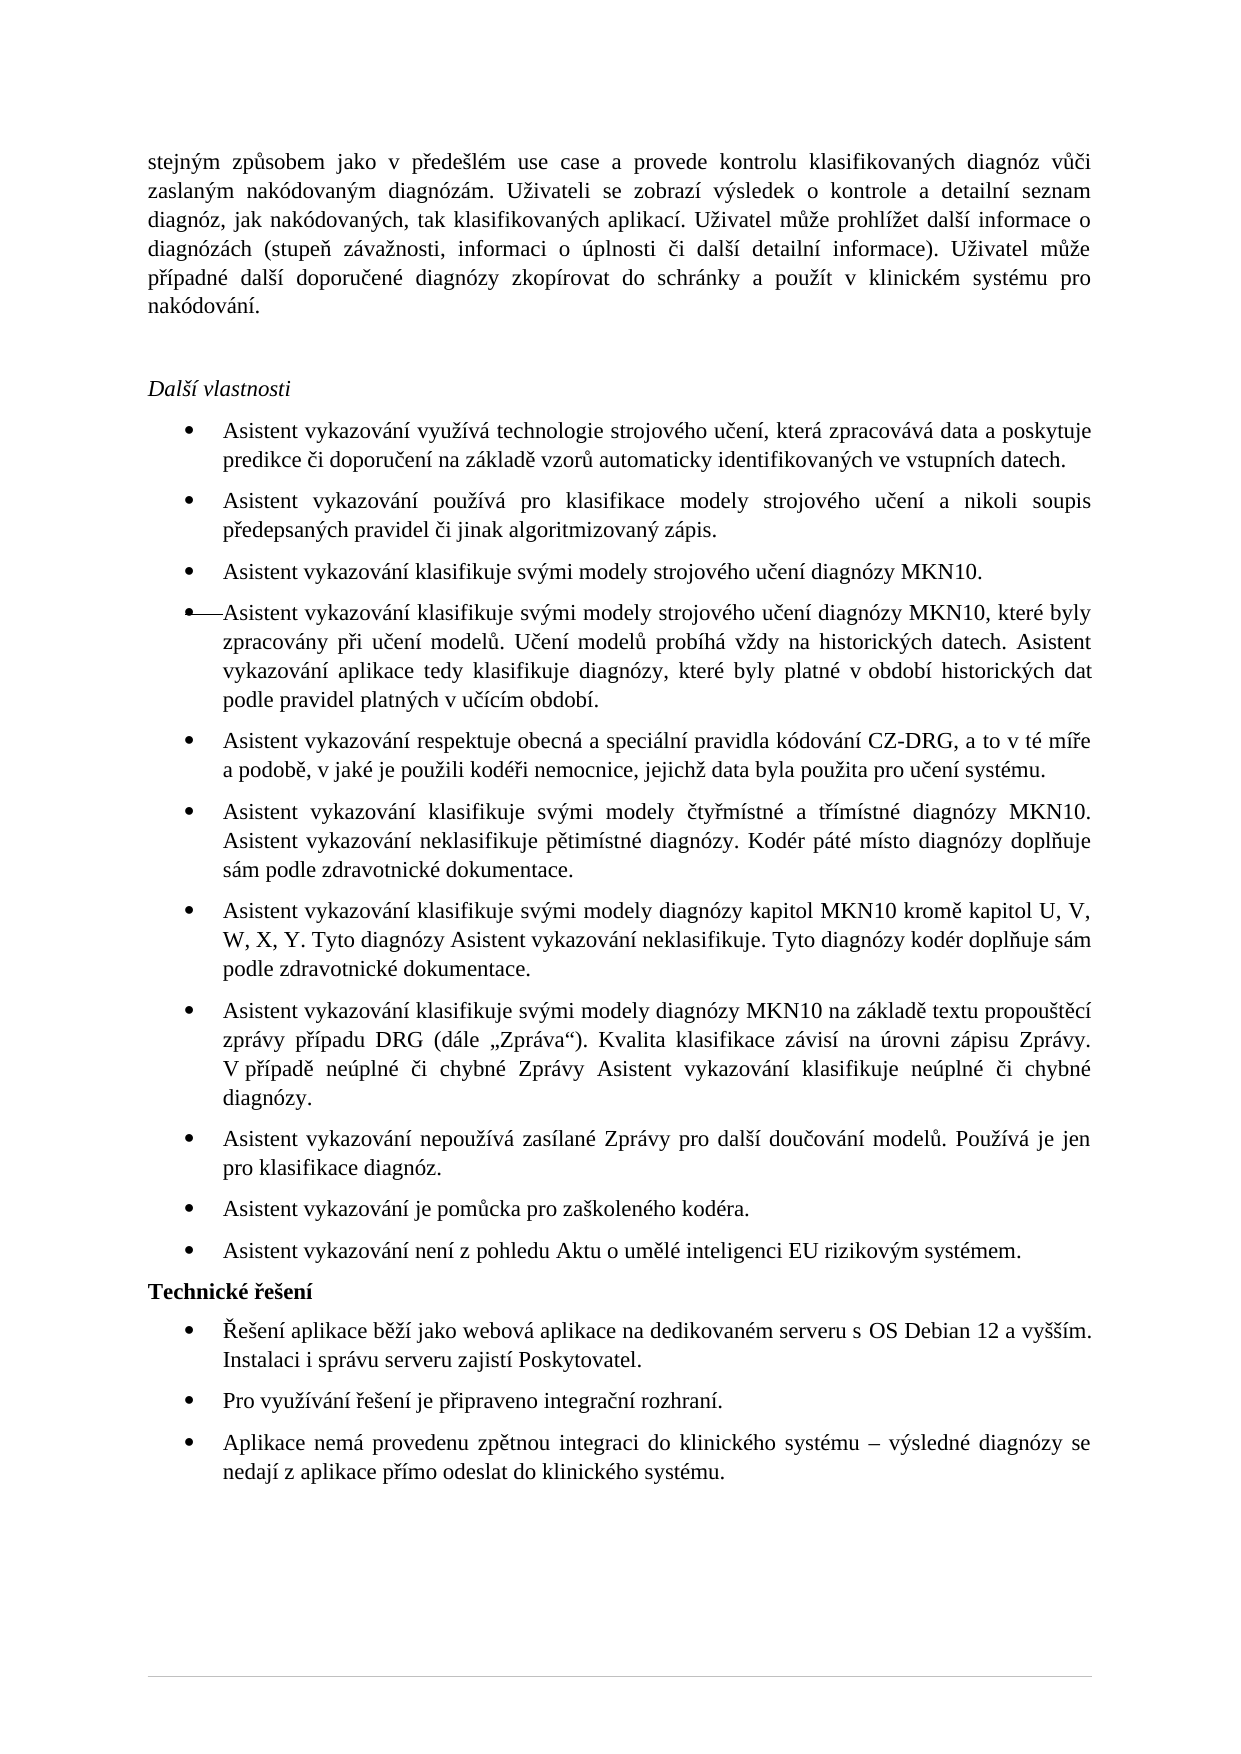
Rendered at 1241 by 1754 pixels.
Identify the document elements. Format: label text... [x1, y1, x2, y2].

list Pro využívání řešení je připraveno integrační rozhraní. [185, 1388, 1092, 1414]
list Asistent vykazování klasifikuje svými modely strojového učení diagnózy MKN10, které byly zpracovány při učení modelů. Učení modelů probíhá vždy na historických datech. Asistent vykazování aplikace tedy klasifikuje diagnózy, které byly platné v období historických dat podle pravidel platných v učícím období. [185, 599, 1092, 712]
list Aplikace nemá provedenu zpětnou integraci do klinického systému – výsledné diagnózy se nedají z aplikace přímo odeslat do klinického systému. [185, 1429, 1092, 1484]
list Asistent vykazování klasifikuje svými modely čtyřmístné a třímístné diagnózy MKN10. Asistent vykazování neklasifikuje pětimístné diagnózy. Kodér páté místo diagnózy doplňuje sám podle zdravotnické dokumentace. [185, 798, 1092, 882]
list Asistent vykazování nepoužívá zasílané Zprávy pro další doučování modelů. Používá je jen pro klasifikace diagnóz. [185, 1125, 1092, 1180]
list Asistent vykazování klasifikuje svými modely strojového učení diagnózy MKN10. [185, 558, 1092, 584]
list Asistent vykazování je pomůcka pro zaškoleného kodéra. [185, 1195, 1092, 1222]
list Řešení aplikace běží jako webová aplikace na dedikovaném serveru s OS Debian 12 a vyšším. Instalaci i správu serveru zajistí Poskytovatel. [185, 1317, 1092, 1372]
list Asistent vykazování respektuje obecná a speciální pravidla kódování CZ-DRG, a to v té míře a podobě, v jaké je použili kodéři nemocnice, jejichž data byla použita pro učení systému. [185, 727, 1092, 783]
list Asistent vykazování využívá technologie strojového učení, která zpracovává data a poskytuje predikce či doporučení na základě vzorů automaticky identifikovaných ve vstupních datech. [185, 417, 1092, 472]
list Asistent vykazování klasifikuje svými modely diagnózy kapitol MKN10 kromě kapitol U, V, W, X, Y. Tyto diagnózy Asistent vykazování neklasifikuje. Tyto diagnózy kodér doplňuje sám podle zdravotnické dokumentace. [185, 897, 1092, 982]
subtitle Technické řešení [148, 1278, 1092, 1305]
list Asistent vykazování klasifikuje svými modely diagnózy MKN10 na základě textu propouštěcí zprávy případu DRG (dále „Zpráva“). Kvalita klasifikace závisí na úrovni zápisu Zprávy. V případě neúplné či chybné Zprávy Asistent vykazování klasifikuje neúplné či chybné diagnózy. [185, 997, 1092, 1110]
list Asistent vykazování není z pohledu Aktu o umělé inteligenci EU rizikovým systémem. [185, 1237, 1092, 1263]
text Další vlastnosti [148, 375, 1092, 402]
list Asistent vykazování používá pro klasifikace modely strojového učení a nikoli soupis předepsaných pravidel či jinak algoritmizovaný zápis. [185, 487, 1092, 543]
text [148, 148, 1092, 319]
